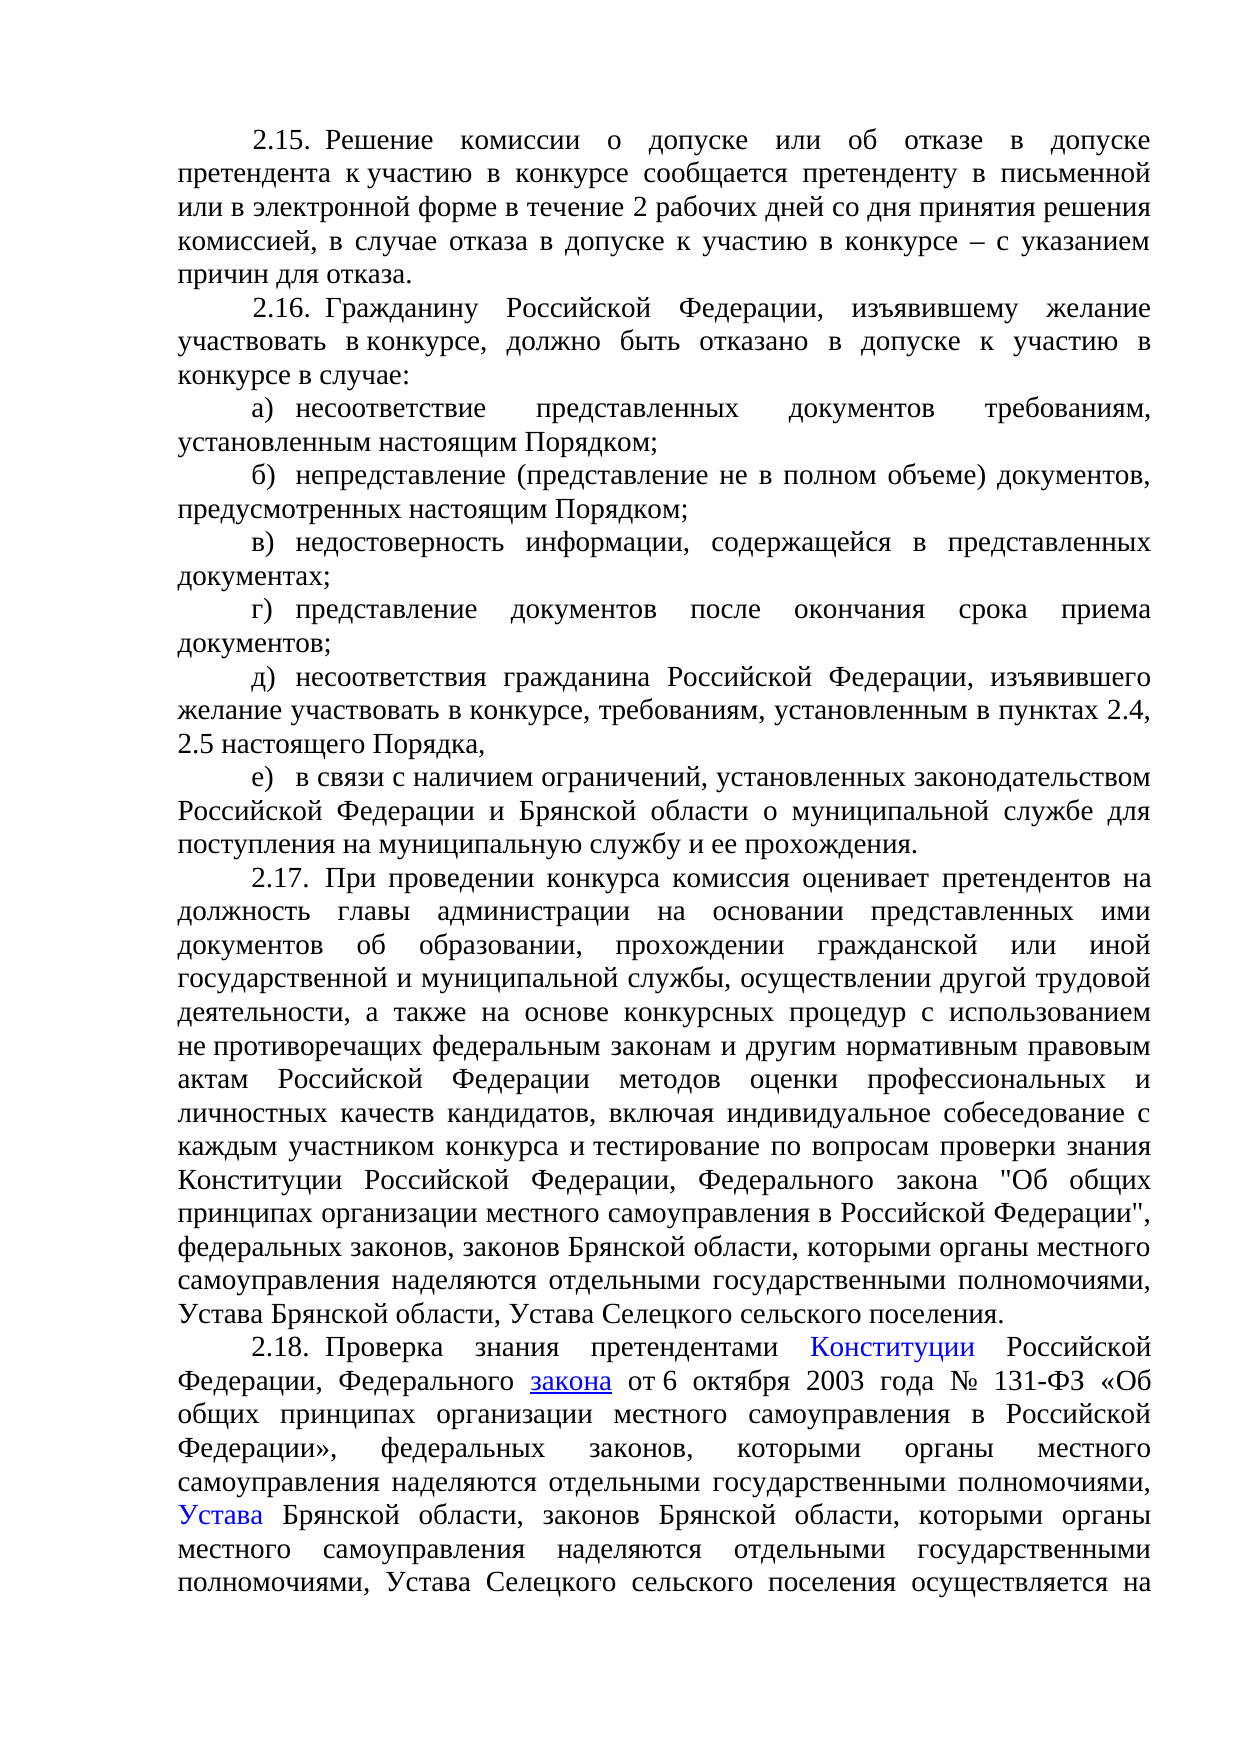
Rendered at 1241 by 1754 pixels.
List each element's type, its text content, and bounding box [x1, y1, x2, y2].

list Гражданину Российской Федерации, изъявившему желание участвовать в конкурсе, должно быть отказано в допуске к участию в конкурсе в случае: [177, 290, 1152, 390]
list непредставление (представление не в полном объеме) документов, предусмотренных настоящим Порядком; [177, 457, 1152, 524]
list представление документов после окончания срока приема документов; [177, 592, 1152, 659]
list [177, 1329, 1152, 1598]
list недостоверность информации, содержащейся в представленных документах; [177, 524, 1152, 592]
list в связи с наличием ограничений, установленных законодательством Российской Федерации и Брянской области о муниципальной службе для поступления на муниципальную службу и ее прохождения. [177, 759, 1152, 860]
list Решение комиссии о допуске или об отказе в допуске претендента к участию в конкурсе сообщается претенденту в письменной или в электронной форме в течение 2 рабочих дней со дня принятия решения комиссией, в случае отказа в допуске к участию в конкурсе – с указанием причин для отказа. [177, 122, 1152, 290]
list несоответствие представленных документов требованиям, установленным настоящим Порядком; [177, 390, 1152, 457]
list При проведении конкурса комиссия оценивает претендентов на должность главы администрации на основании представленных ими документов об образовании, прохождении гражданской или иной государственной и муниципальной службы, осуществлении другой трудовой деятельности, а также на основе конкурсных процедур с использованием не противоречащих федеральным законам и другим нормативным правовым актам Российской Федерации методов оценки профессиональных и личностных качеств кандидатов, включая индивидуальное собеседование с каждым участником конкурса и тестирование по вопросам проверки знания Конституции Российской Федерации, Федерального закона "Об общих принципах организации местного самоуправления в Российской Федерации", федеральных законов, законов Брянской области, которыми органы местного самоуправления наделяются отдельными государственными полномочиями, Устава Брянской области, Устава Селецкого сельского поселения. [177, 860, 1152, 1329]
list несоответствия гражданина Российской Федерации, изъявившего желание участвовать в конкурсе, требованиям, установленным в пунктах 2.4, 2.5 настоящего Порядка, [177, 659, 1152, 759]
